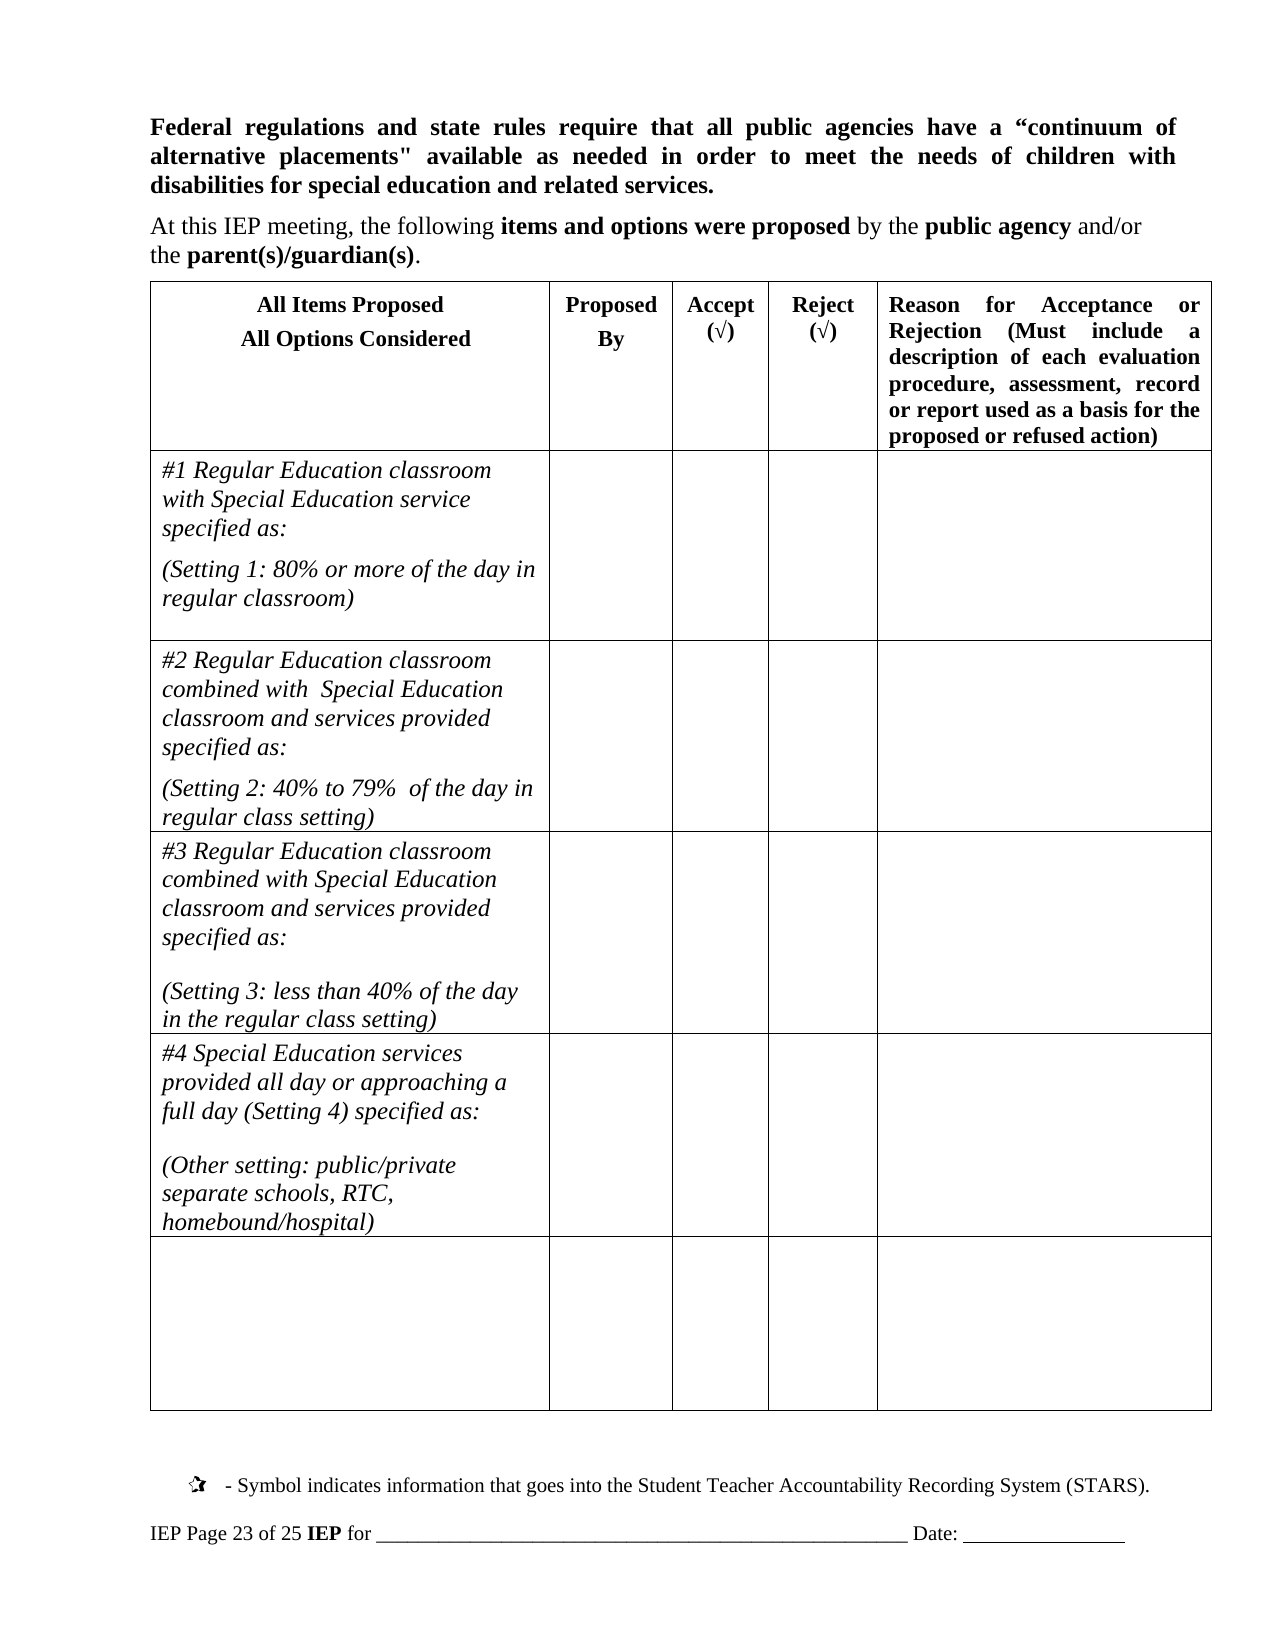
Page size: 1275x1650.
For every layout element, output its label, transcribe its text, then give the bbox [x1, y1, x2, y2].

table_cell [878, 641, 1211, 831]
table_cell [878, 451, 1211, 640]
table_cell [550, 832, 672, 1033]
table_cell [769, 832, 877, 1033]
table_cell [673, 832, 768, 1033]
table_cell [673, 451, 768, 640]
table_cell #3 Regular Education classroom combined with Special Education classroom and services provided specified as: (Setting 3: less than 40% of the day in the regular class setting) [151, 832, 549, 1033]
table_cell [673, 1034, 768, 1236]
table_cell #1 Regular Education classroom with Special Education service specified as: (Setting 1: 80% or more of the day in regular classroom) [151, 451, 549, 640]
table_cell #2 Regular Education classroom combined with Special Education classroom and services provided specified as: (Setting 2: 40% to 79% of the day in regular class setting) [151, 641, 549, 831]
table_cell [673, 641, 768, 831]
table_cell [769, 1034, 877, 1236]
table_header Reject (√) [769, 282, 877, 450]
table_cell [673, 1237, 768, 1409]
table_header Accept (√) [673, 282, 768, 450]
table_cell [550, 451, 672, 640]
table_cell #4 Special Education services provided all day or approaching a full day (Setting 4) specified as: (Other setting: public/private separate schools, RTC, homebound/hospital) [151, 1034, 549, 1236]
text At this IEP meeting, the following items and options were proposed by the public agency and/or the parent(s)/guardian(s). [150, 211, 1177, 269]
table_cell [550, 1034, 672, 1236]
table_header Reason for Acceptance or Rejection (Must include a description of each evaluation procedure, assessment, record or report used as a basis for the proposed or refused action) [878, 282, 1211, 450]
table_cell [769, 641, 877, 831]
table_cell [878, 832, 1211, 1033]
table_header All Items Proposed All Options Considered [151, 282, 549, 450]
table_cell [769, 1237, 877, 1409]
table_cell [550, 1237, 672, 1409]
table_cell [878, 1034, 1211, 1236]
table_cell [550, 641, 672, 831]
table_cell [769, 451, 877, 640]
text Federal regulations and state rules require that all public agencies have a “continuum of alternative placements" available as needed in order to meet the needs of children with disabilities for special education and related services. [150, 112, 1177, 199]
table_header Proposed By [550, 282, 672, 450]
table_cell [878, 1237, 1211, 1409]
table_cell [151, 1237, 549, 1409]
